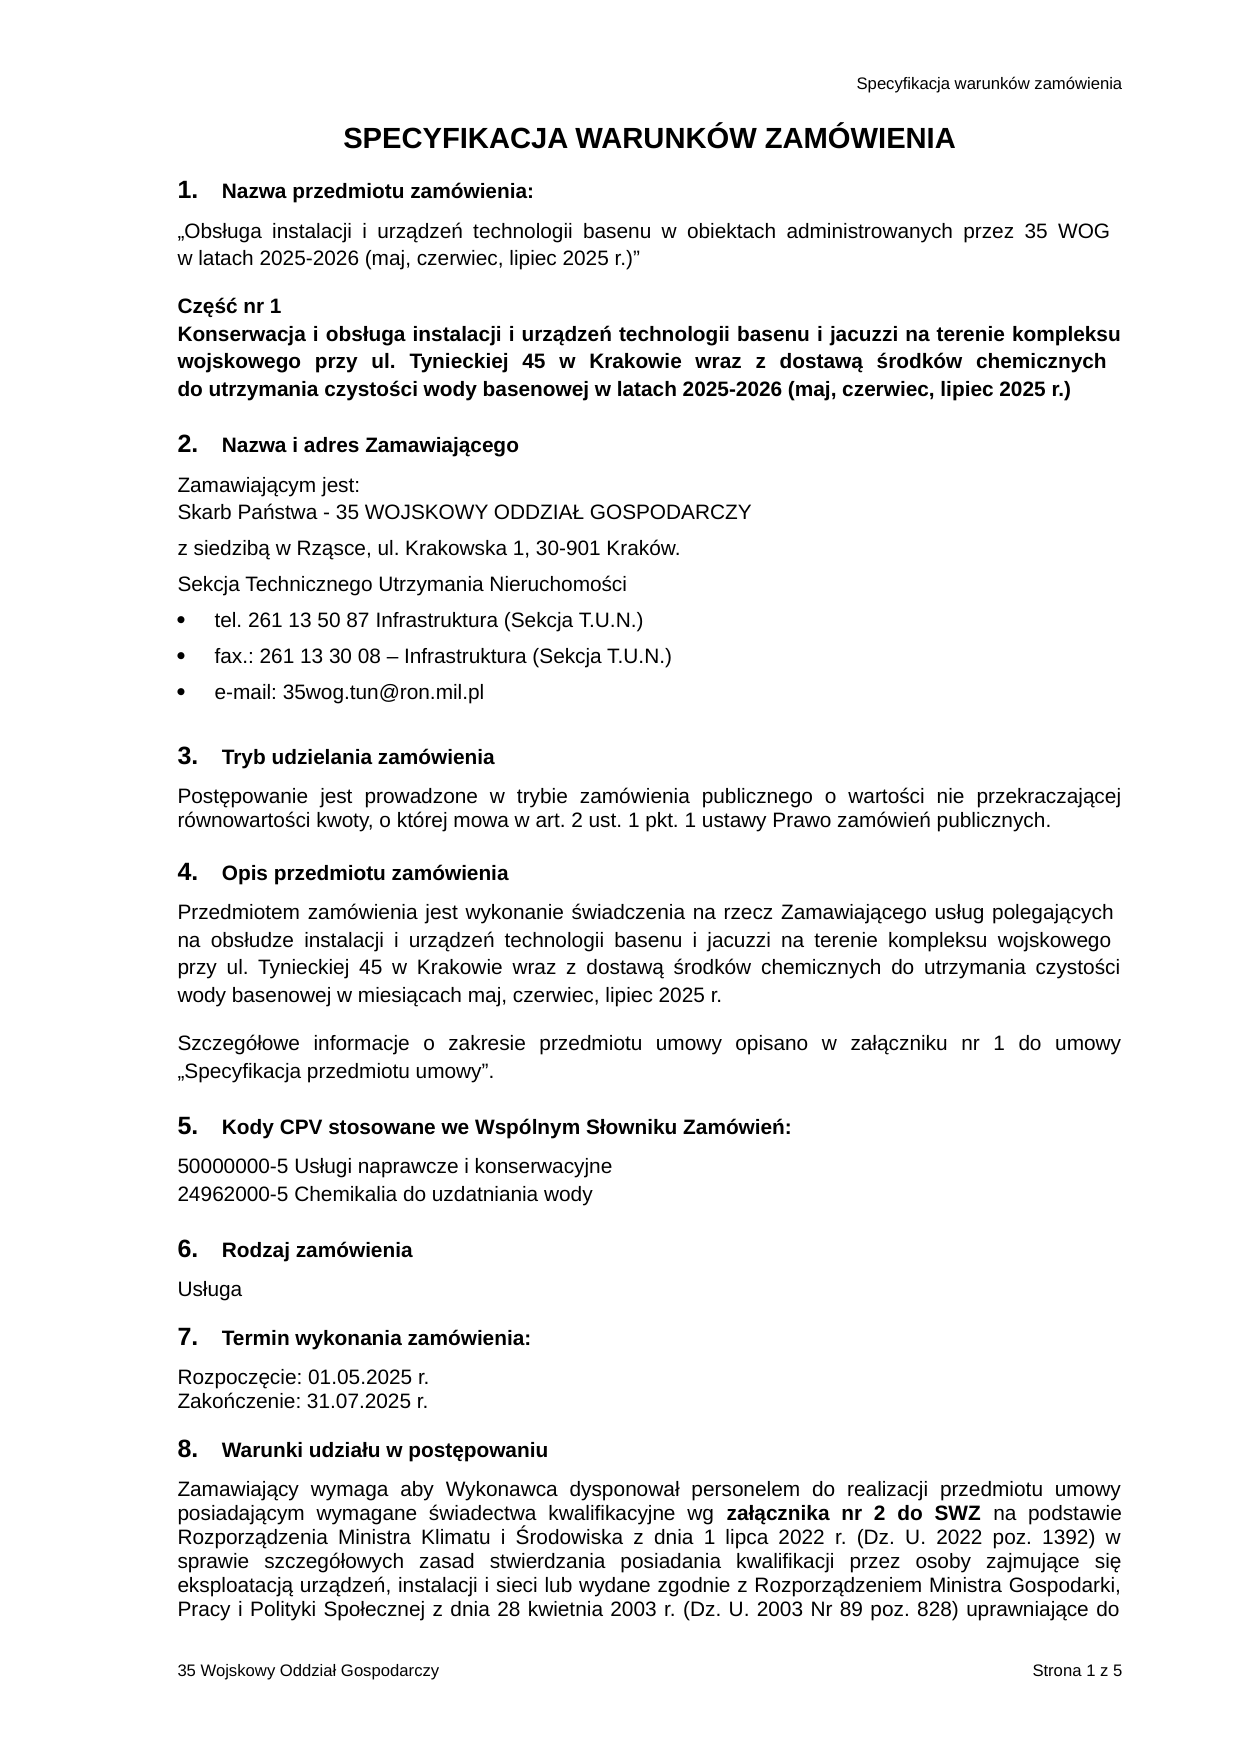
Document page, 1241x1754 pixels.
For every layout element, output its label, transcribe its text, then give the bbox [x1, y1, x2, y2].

list Termin wykonania zamówienia: [177, 1322, 1122, 1351]
list Rodzaj zamówienia [177, 1234, 1122, 1263]
list Tryb udzielania zamówienia [177, 741, 1122, 770]
list fax.: 261 13 30 08 – Infrastruktura (Sekcja T.U.N.) [177, 644, 1122, 668]
text Postępowanie jest prowadzone w trybie zamówienia publicznego o wartości nie przekraczającej równowartości kwoty, o której mowa w art. 2 ust. 1 pkt. 1 ustawy Prawo zamówień publicznych. [177, 784, 1122, 832]
text Przedmiotem zamówienia jest wykonanie świadczenia na rzecz Zamawiającego usług polegających na obsłudze instalacji i urządzeń technologii basenu i jacuzzi na terenie kompleksu wojskowego przy ul. Tynieckiej 45 w Krakowie wraz z dostawą środków chemicznych do utrzymania czystości wody basenowej w miesiącach maj, czerwiec, lipiec 2025 r. [177, 900, 1122, 1007]
text 50000000-5 Usługi naprawcze i konserwacyjne [177, 1154, 1122, 1178]
text Skarb Państwa - 35 WOJSKOWY ODDZIAŁ GOSPODARCZY [177, 500, 1122, 524]
list Nazwa i adres Zamawiającego [177, 429, 1122, 458]
text Zamawiającym jest: [177, 472, 1122, 496]
list tel. 261 13 50 87 Infrastruktura (Sekcja T.U.N.) [177, 608, 1122, 632]
text Zakończenie: 31.07.2025 r. [177, 1389, 1122, 1413]
list Kody CPV stosowane we Wspólnym Słowniku Zamówień: [177, 1111, 1122, 1140]
text Konserwacja i obsługa instalacji i urządzeń technologii basenu i jacuzzi na terenie kompleksu wojskowego przy ul. Tynieckiej 45 w Krakowie wraz z dostawą środków chemicznych do utrzymania czystości wody basenowej w latach 2025-2026 (maj, czerwiec, lipiec 2025 r.) [177, 322, 1122, 401]
text „Obsługa instalacji i urządzeń technologii basenu w obiektach administrowanych przez 35 WOG w latach 2025-2026 (maj, czerwiec, lipiec 2025 r.)” [177, 218, 1122, 270]
list Warunki udziału w postępowaniu [177, 1434, 1122, 1463]
text Rozpoczęcie: 01.05.2025 r. [177, 1365, 1122, 1389]
text 24962000-5 Chemikalia do uzdatniania wody [177, 1182, 1122, 1206]
text z siedzibą w Rząsce, ul. Krakowska 1, 30-901 Kraków. [177, 536, 1122, 560]
text Sekcja Technicznego Utrzymania Nieruchomości [177, 572, 1122, 596]
list Nazwa przedmiotu zamówienia: [177, 175, 1122, 204]
text Część nr 1 [177, 294, 1122, 318]
text SPECYFIKACJA WARUNKÓW ZAMÓWIENIA [177, 121, 1122, 154]
text Usługa [177, 1277, 1122, 1301]
list Opis przedmiotu zamówienia [177, 857, 1122, 886]
text Szczegółowe informacje o zakresie przedmiotu umowy opisano w załączniku nr 1 do umowy „Specyfikacja przedmiotu umowy”. [177, 1031, 1122, 1082]
list e-mail: 35wog.tun@ron.mil.pl [177, 680, 1122, 704]
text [177, 1477, 1122, 1621]
